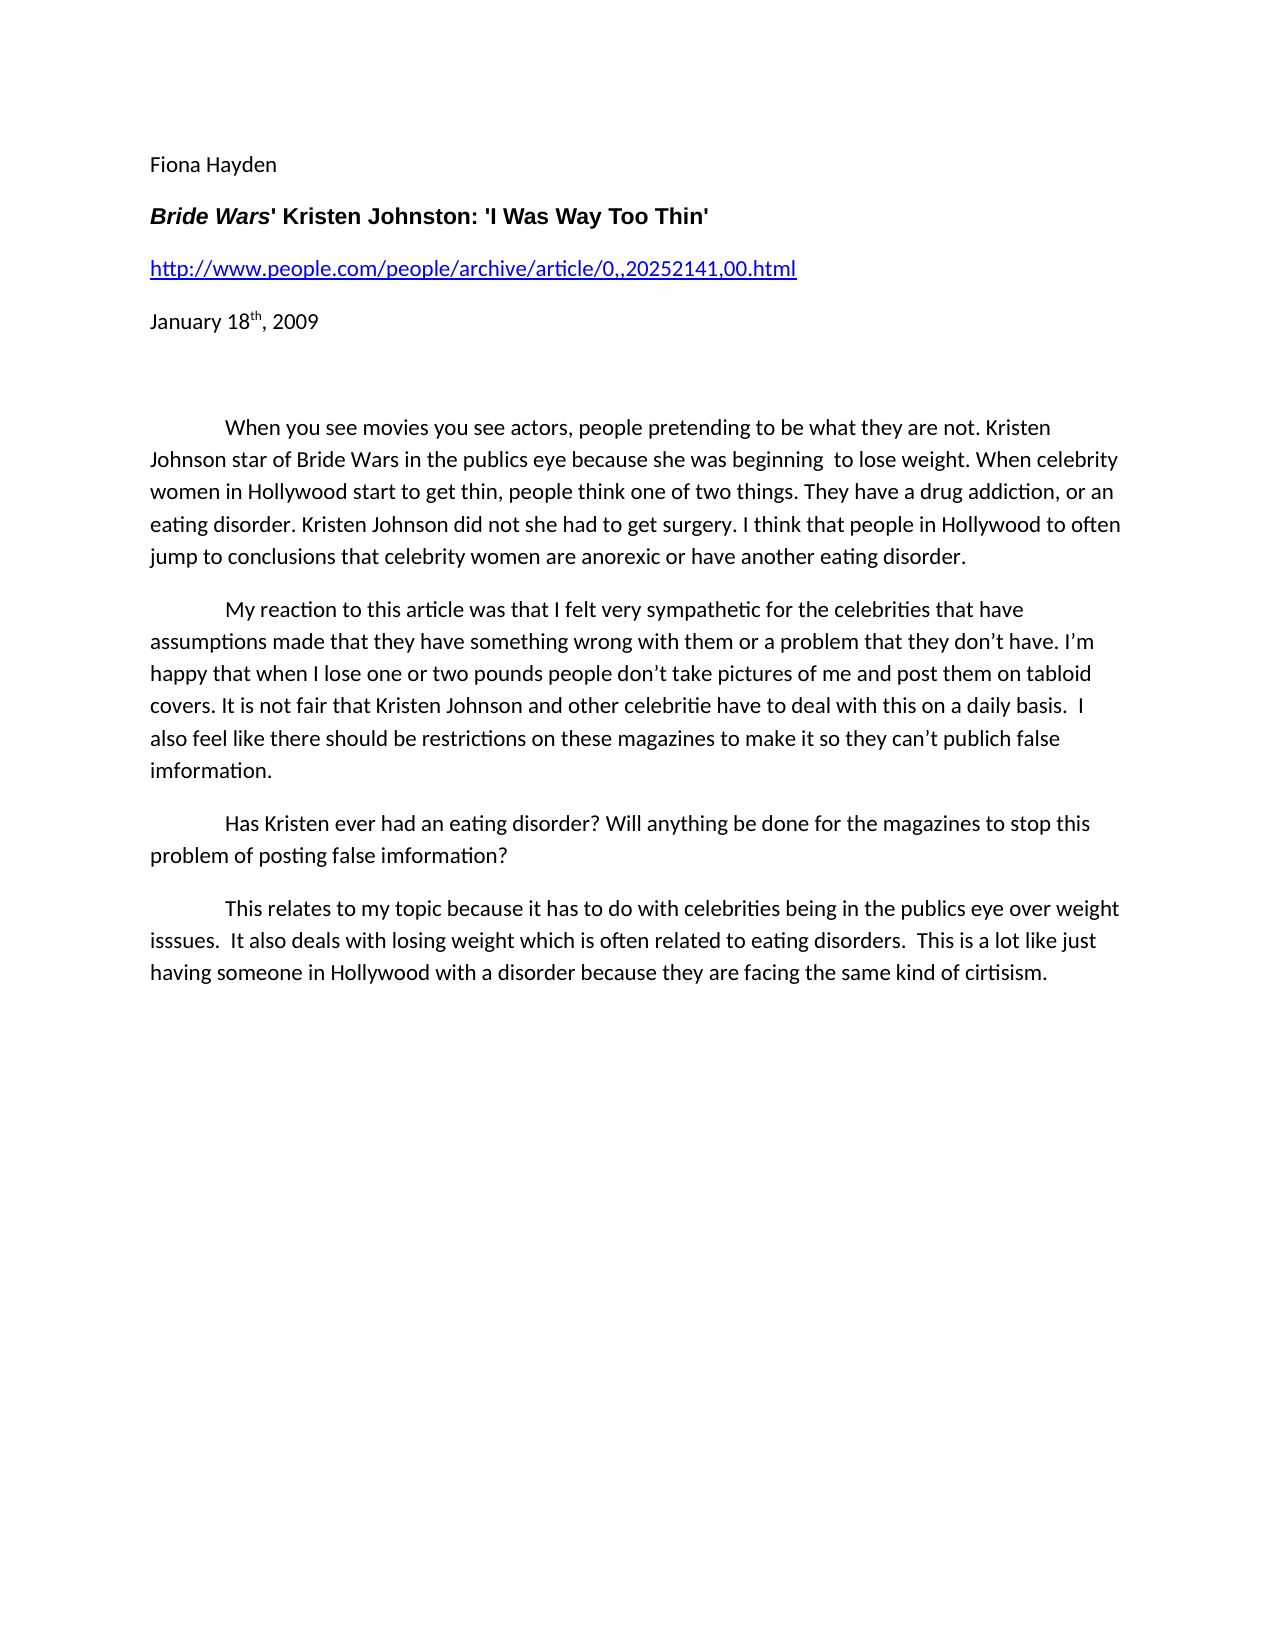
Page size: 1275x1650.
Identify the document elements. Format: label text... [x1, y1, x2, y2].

text My reaction to this article was that I felt very sympathetic for the celebrities that have assumptions made that they have something wrong with them or a problem that they don’t have. I’m happy that when I lose one or two pounds people don’t take pictures of me and post them on tabloid covers. It is not fair that Kristen Johnson and other celebritie have to deal with this on a daily basis. I also feel like there should be restrictions on these magazines to make it so they can’t publich false imformation. [150, 595, 1125, 784]
text When you see movies you see actors, people pretending to be what they are not. Kristen Johnson star of Bride Wars in the publics eye because she was beginning to lose weight. When celebrity women in Hollywood start to get thin, people think one of two things. They have a drug addiction, or an eating disorder. Kristen Johnson did not she had to get surgery. I think that people in Hollywood to often jump to conclusions that celebrity women are anorexic or have another eating disorder. [150, 413, 1125, 570]
text January 18th, 2009 [150, 307, 1125, 335]
text Fiona Hayden [150, 150, 1125, 178]
text http://www.people.com/people/archive/article/0,,20252141,00.html [150, 254, 1125, 282]
text This relates to my topic because it has to do with celebrities being in the publics eye over weight isssues. It also deals with losing weight which is often related to eating disorders. This is a lot like just having someone in Hollywood with a disorder because they are facing the same kind of cirtisism. [150, 894, 1125, 986]
text Bride Wars' Kristen Johnston: 'I Was Way Too Thin' [150, 203, 1125, 229]
text Has Kristen ever had an eating disorder? Will anything be done for the magazines to stop this problem of posting false imformation? [150, 809, 1125, 869]
